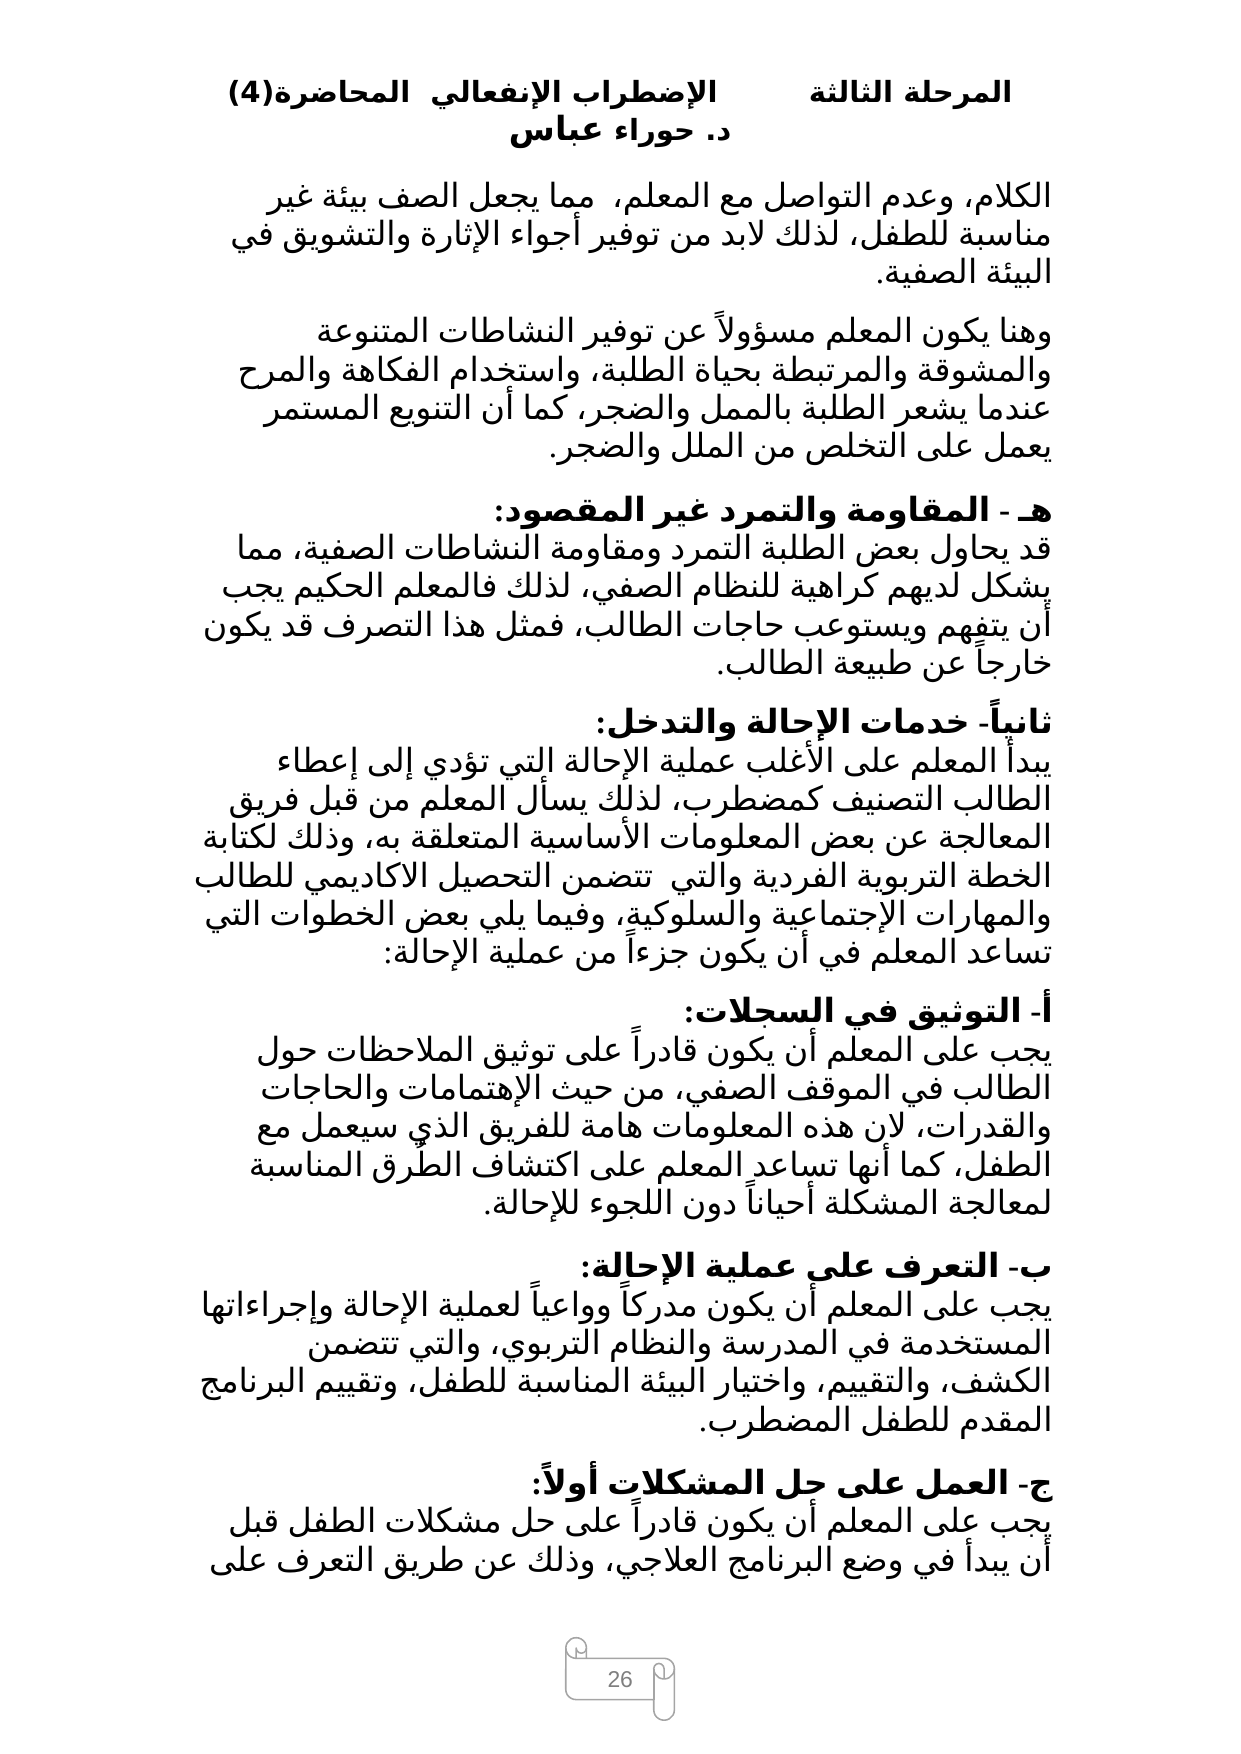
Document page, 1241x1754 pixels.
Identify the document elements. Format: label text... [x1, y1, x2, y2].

text ثانياً- خدمات الإحالة والتدخل: [187, 702, 1053, 741]
text ج- العمل على حل المشكلات أولاً: [187, 1463, 1053, 1502]
text وهنا يكون المعلم مسؤولاً عن توفير النشاطات المتنوعة والمشوقة والمرتبطة بحياة الطلبة، واستخدام الفكاهة والمرح عندما يشعر الطلبة بالممل والضجر، كما أن التنويع المستمر يعمل على التخلص من الملل والضجر. [187, 312, 1053, 465]
text ب- التعرف على عملية الإحالة: [187, 1247, 1053, 1285]
text يبدأ المعلم على الأغلب عملية الإحالة التي تؤدي إلى إعطاء الطالب التصنيف كمضطرب، لذلك يسأل المعلم من قبل فريق المعالجة عن بعض المعلومات الأساسية المتعلقة به، وذلك لكتابة الخطة التربوية الفردية والتي تتضمن التحصيل الاكاديمي للطالب والمهارات الإجتماعية والسلوكية، وفيما يلي بعض الخطوات التي تساعد المعلم في أن يكون جزءاً من عملية الإحالة: [187, 741, 1053, 971]
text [187, 1502, 1053, 1578]
text هـ - المقاومة والتمرد غير المقصود: [187, 490, 1053, 528]
text أ- التوثيق في السجلات: [187, 992, 1053, 1030]
text قد يحاول بعض الطلبة التمرد ومقاومة النشاطات الصفية، مما يشكل لديهم كراهية للنظام الصفي، لذلك فالمعلم الحكيم يجب أن يتفهم ويستوعب حاجات الطالب، فمثل هذا التصرف قد يكون خارجاً عن طبيعة الطالب. [187, 528, 1053, 682]
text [187, 176, 1053, 291]
text يجب على المعلم أن يكون مدركاً وواعياً لعملية الإحالة وإجراءاتها المستخدمة في المدرسة والنظام التربوي، والتي تتضمن الكشف، والتقييم، واختيار البيئة المناسبة للطفل، وتقييم البرنامج المقدم للطفل المضطرب. [187, 1285, 1053, 1438]
text يجب على المعلم أن يكون قادراً على توثيق الملاحظات حول الطالب في الموقف الصفي، من حيث الإهتمامات والحاجات والقدرات، لان هذه المعلومات هامة للفريق الذي سيعمل مع الطفل، كما أنها تساعد المعلم على اكتشاف الطُرق المناسبة لمعالجة المشكلة أحياناً دون اللجوء للإحالة. [187, 1030, 1053, 1222]
